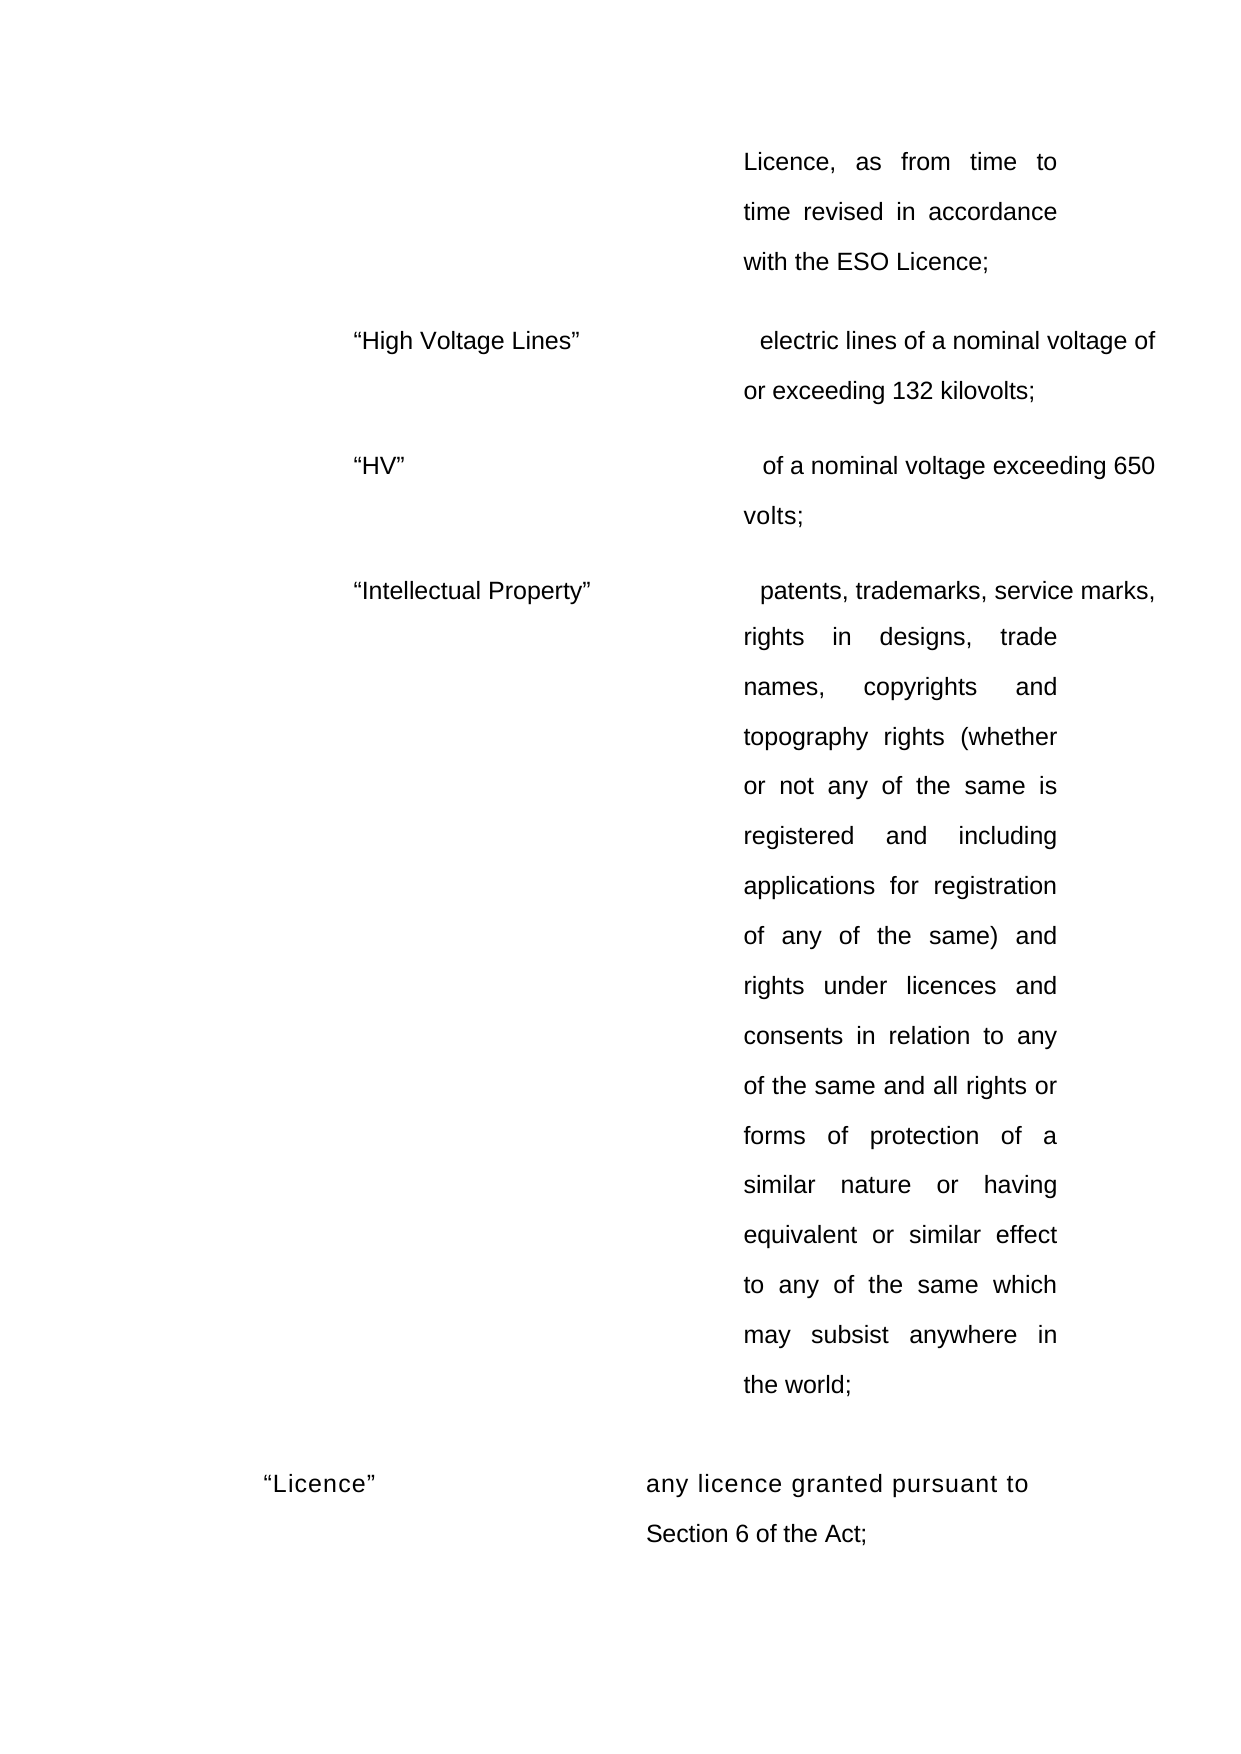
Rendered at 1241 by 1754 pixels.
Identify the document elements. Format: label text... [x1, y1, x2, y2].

text Section 6 of the Act; [646, 1519, 1065, 1548]
text “Intellectual Property” patents, trademarks, service marks, [353, 576, 1065, 605]
text rights in designs, trade names, copyrights and topography rights (whether or not any of the same is registered and including applications for registration of any of the same) and rights under licences and consents in relation to any of the same and all rights or forms of protection of a similar nature or having equivalent or similar effect to any of the same which may subsist anywhere in the world; [743, 605, 1057, 1403]
text or exceeding 132 kilovolts; [743, 376, 1065, 405]
text volts; [743, 501, 1065, 530]
text “High Voltage Lines” electric lines of a nominal voltage of [353, 326, 1065, 355]
text “Licence” any licence granted pursuant to [263, 1469, 1065, 1499]
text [743, 130, 1057, 280]
text “HV” of a nominal voltage exceeding 650 [353, 451, 1065, 480]
